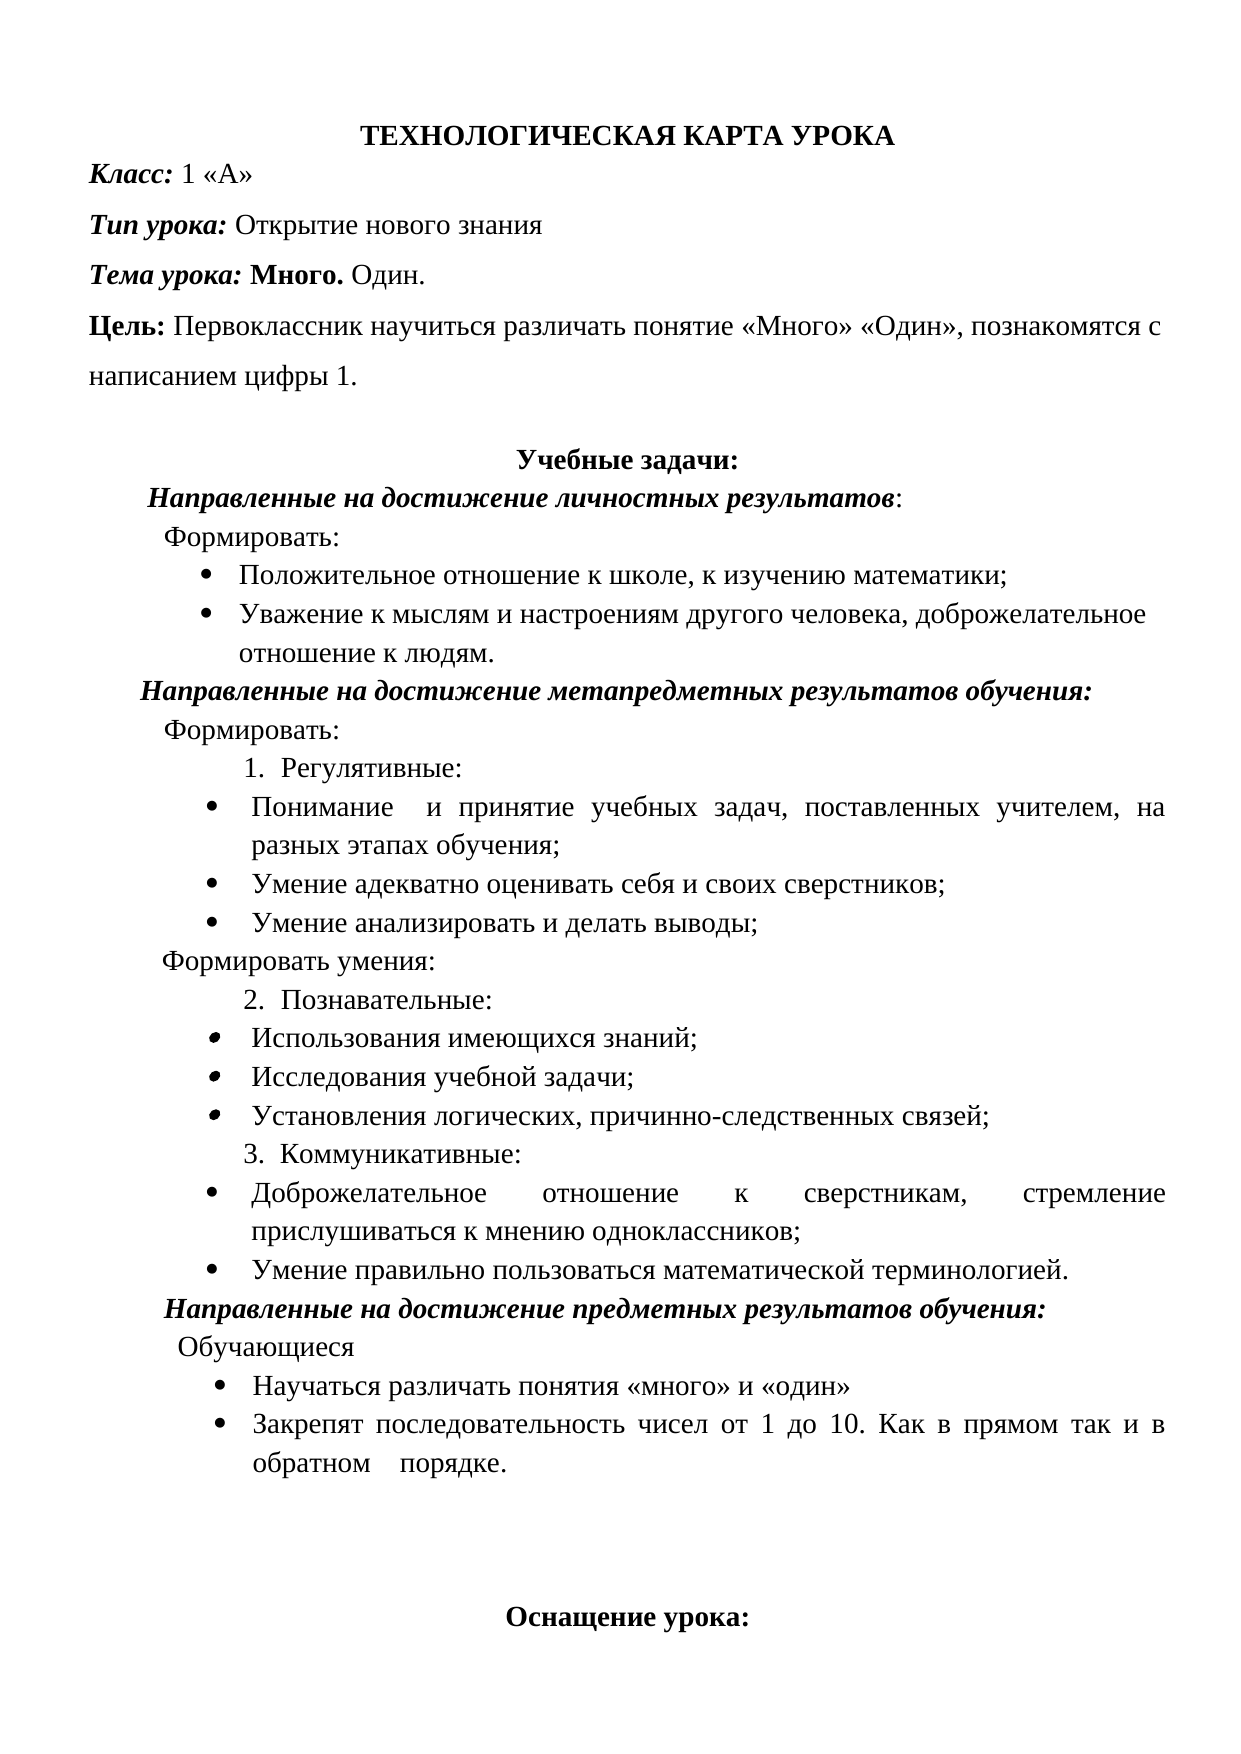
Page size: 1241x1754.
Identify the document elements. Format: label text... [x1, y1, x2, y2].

list Понимание и принятие учебных задач, поставленных учителем, на разных этапах обучения; [207, 789, 1166, 861]
list Уважение к мыслям и настроениям другого человека, доброжелательное отношение к людям. [201, 596, 1166, 668]
list Познавательные: [243, 982, 1166, 1015]
list Положительное отношение к школе, к изучению математики; [201, 557, 1166, 591]
list Умение правильно пользоваться математической терминологией. [207, 1252, 1166, 1286]
text Оснащение урока: [89, 1599, 1166, 1633]
text Направленные на достижение метапредметных результатов обучения: [89, 673, 1166, 707]
list Закрепят последовательность чисел от 1 до 10. Как в прямом так и в обратном порядке. [215, 1406, 1166, 1479]
list Исследования учебной задачи; [207, 1059, 1166, 1093]
list Установления логических, причинно-следственных связей; [207, 1098, 1166, 1131]
text ТЕХНОЛОГИЧЕСКАЯ КАРТА УРОКА [89, 118, 1166, 152]
list Научаться различать понятия «много» и «один» [215, 1368, 1166, 1401]
text Обучающиеся [89, 1329, 1166, 1363]
list Регулятивные: [243, 750, 1166, 784]
text Направленные на достижение предметных результатов обучения: [164, 1291, 1166, 1324]
text Формировать умения: [89, 943, 1166, 977]
text Тип урока: Открытие нового знания [89, 207, 1166, 241]
list Использования имеющихся знаний; [207, 1020, 1166, 1054]
list Умение адекватно оценивать себя и своих сверстников; [207, 866, 1166, 900]
text Формировать: [164, 519, 1166, 552]
text Формировать: [164, 712, 1166, 745]
text Учебные задачи: [89, 442, 1166, 475]
list Умение анализировать и делать выводы; [207, 905, 1166, 938]
list Доброжелательное отношение к сверстникам, стремление прислушиваться к мнению одноклассников; [207, 1175, 1166, 1247]
text 3. Коммуникативные: [243, 1136, 1166, 1170]
text Направленные на достижение личностных результатов: [89, 480, 1166, 514]
text Цель: Первоклассник научиться различать понятие «Много» «Один», познакомятся с написанием цифры 1. [89, 308, 1166, 391]
text Тема урока: Много. Один. [89, 257, 1166, 291]
text Класс: 1 «А» [89, 157, 1166, 190]
